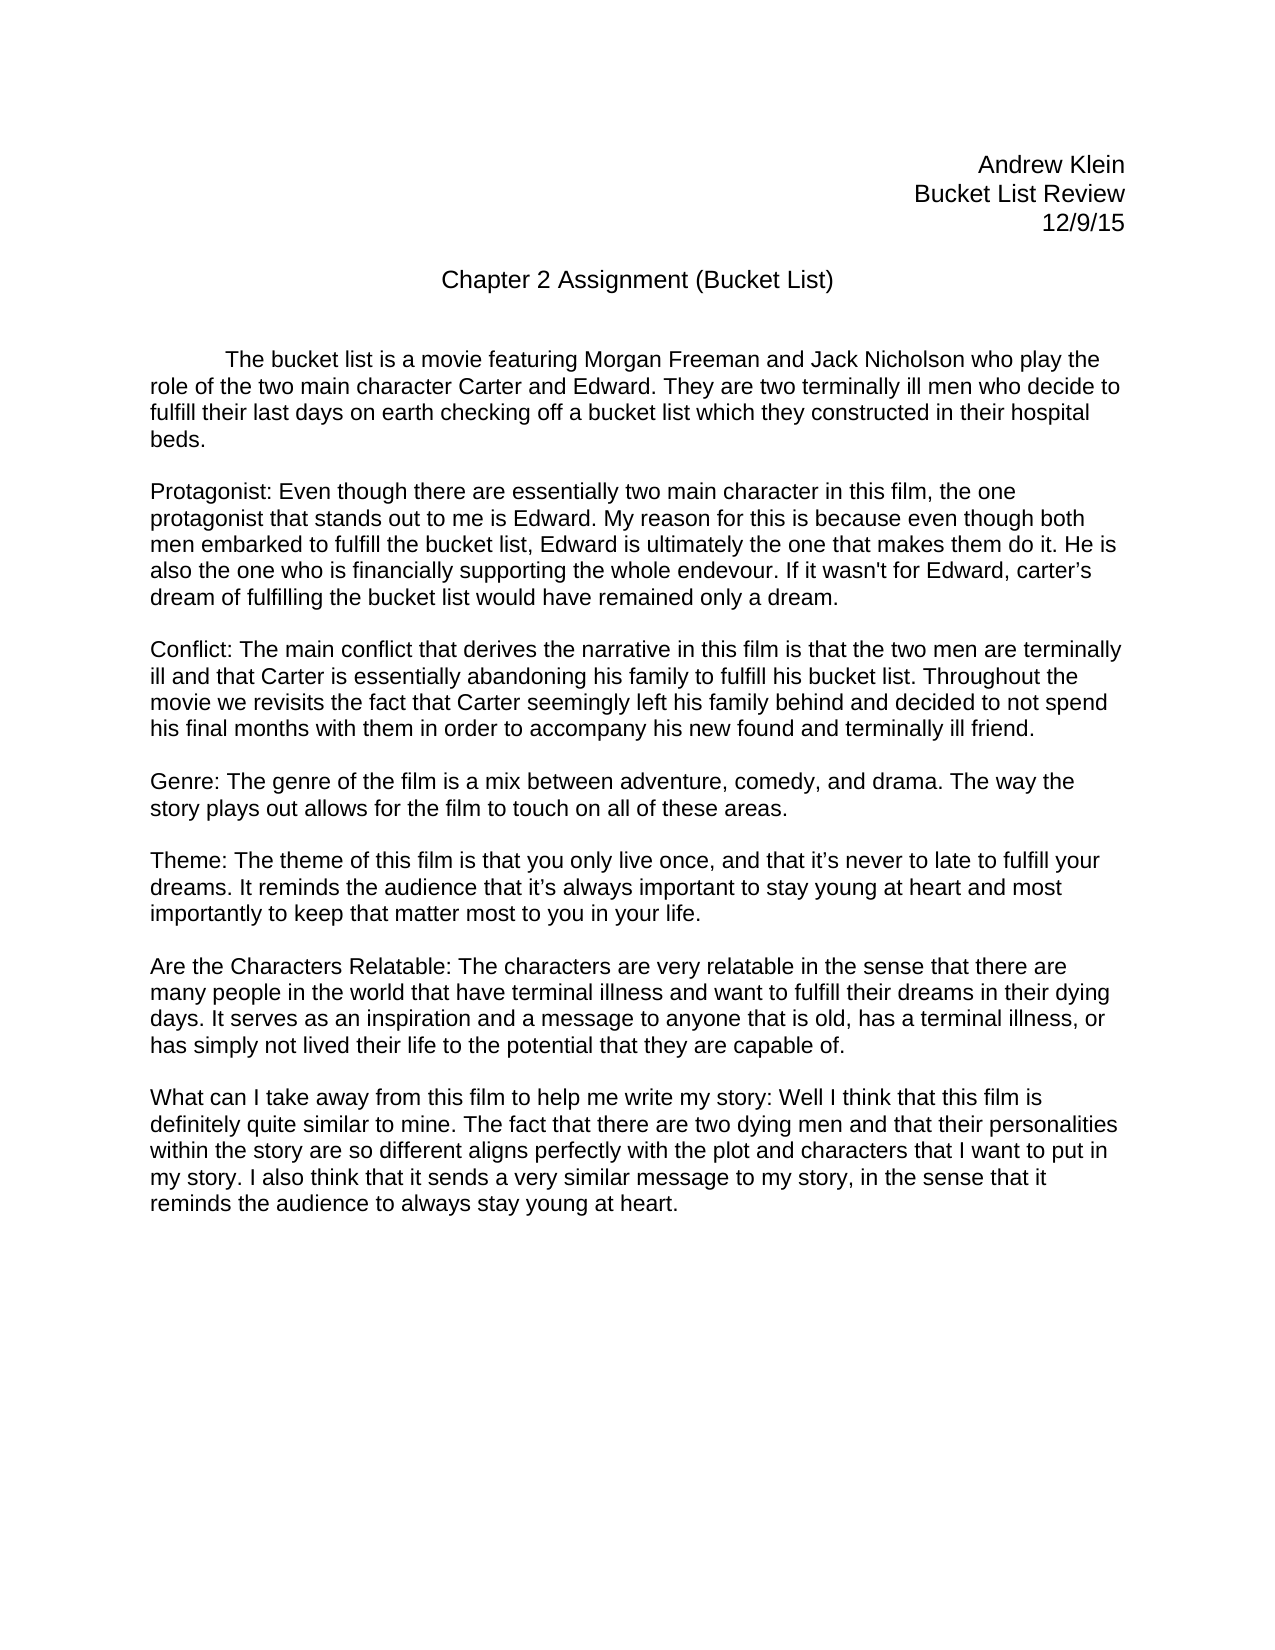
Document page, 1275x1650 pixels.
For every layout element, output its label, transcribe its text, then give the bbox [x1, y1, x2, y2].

text Andrew Klein [150, 150, 1125, 179]
text Theme: The theme of this film is that you only live once, and that it’s never to late to fulfill your dreams. It reminds the audience that it’s always important to stay young at heart and most importantly to keep that matter most to you in your life. [150, 847, 1125, 926]
text Conflict: The main conflict that derives the narrative in this film is that the two men are terminally ill and that Carter is essentially abandoning his family to fulfill his bucket list. Throughout the movie we revisits the fact that Carter seemingly left his family behind and decided to not spend his final months with them in order to accompany his new found and terminally ill friend. [150, 636, 1125, 742]
text Bucket List Review [150, 179, 1125, 207]
text What can I take away from this film to help me write my story: Well I think that this film is definitely quite similar to mine. The fact that there are two dying men and that their personalities within the story are so different aligns perfectly with the plot and characters that I want to put in my story. I also think that it sends a very similar message to my story, in the sense that it reminds the audience to always stay young at heart. [150, 1084, 1125, 1216]
text Protagonist: Even though there are essentially two main character in this film, the one protagonist that stands out to me is Edward. My reason for this is because even though both men embarked to fulfill the bucket list, Edward is ultimately the one that makes them do it. He is also the one who is financially supporting the whole endevour. If it wasn't for Edward, carter’s dream of fulfilling the bucket list would have remained only a dream. [150, 478, 1125, 610]
text Genre: The genre of the film is a mix between adventure, comedy, and drama. The way the story plays out allows for the film to touch on all of these areas. [150, 768, 1125, 821]
text The bucket list is a movie featuring Morgan Freeman and Jack Nicholson who play the role of the two main character Carter and Edward. They are two terminally ill men who decide to fulfill their last days on earth checking off a bucket list which they constructed in their hospital beds. [150, 346, 1125, 452]
text Are the Characters Relatable: The characters are very relatable in the sense that there are many people in the world that have terminal illness and want to fulfill their dreams in their dying days. It serves as an inspiration and a message to anyone that is old, has a terminal illness, or has simply not lived their life to the potential that they are capable of. [150, 953, 1125, 1058]
text 12/9/15 [150, 207, 1125, 236]
text Chapter 2 Assignment (Bucket List) [150, 265, 1125, 294]
